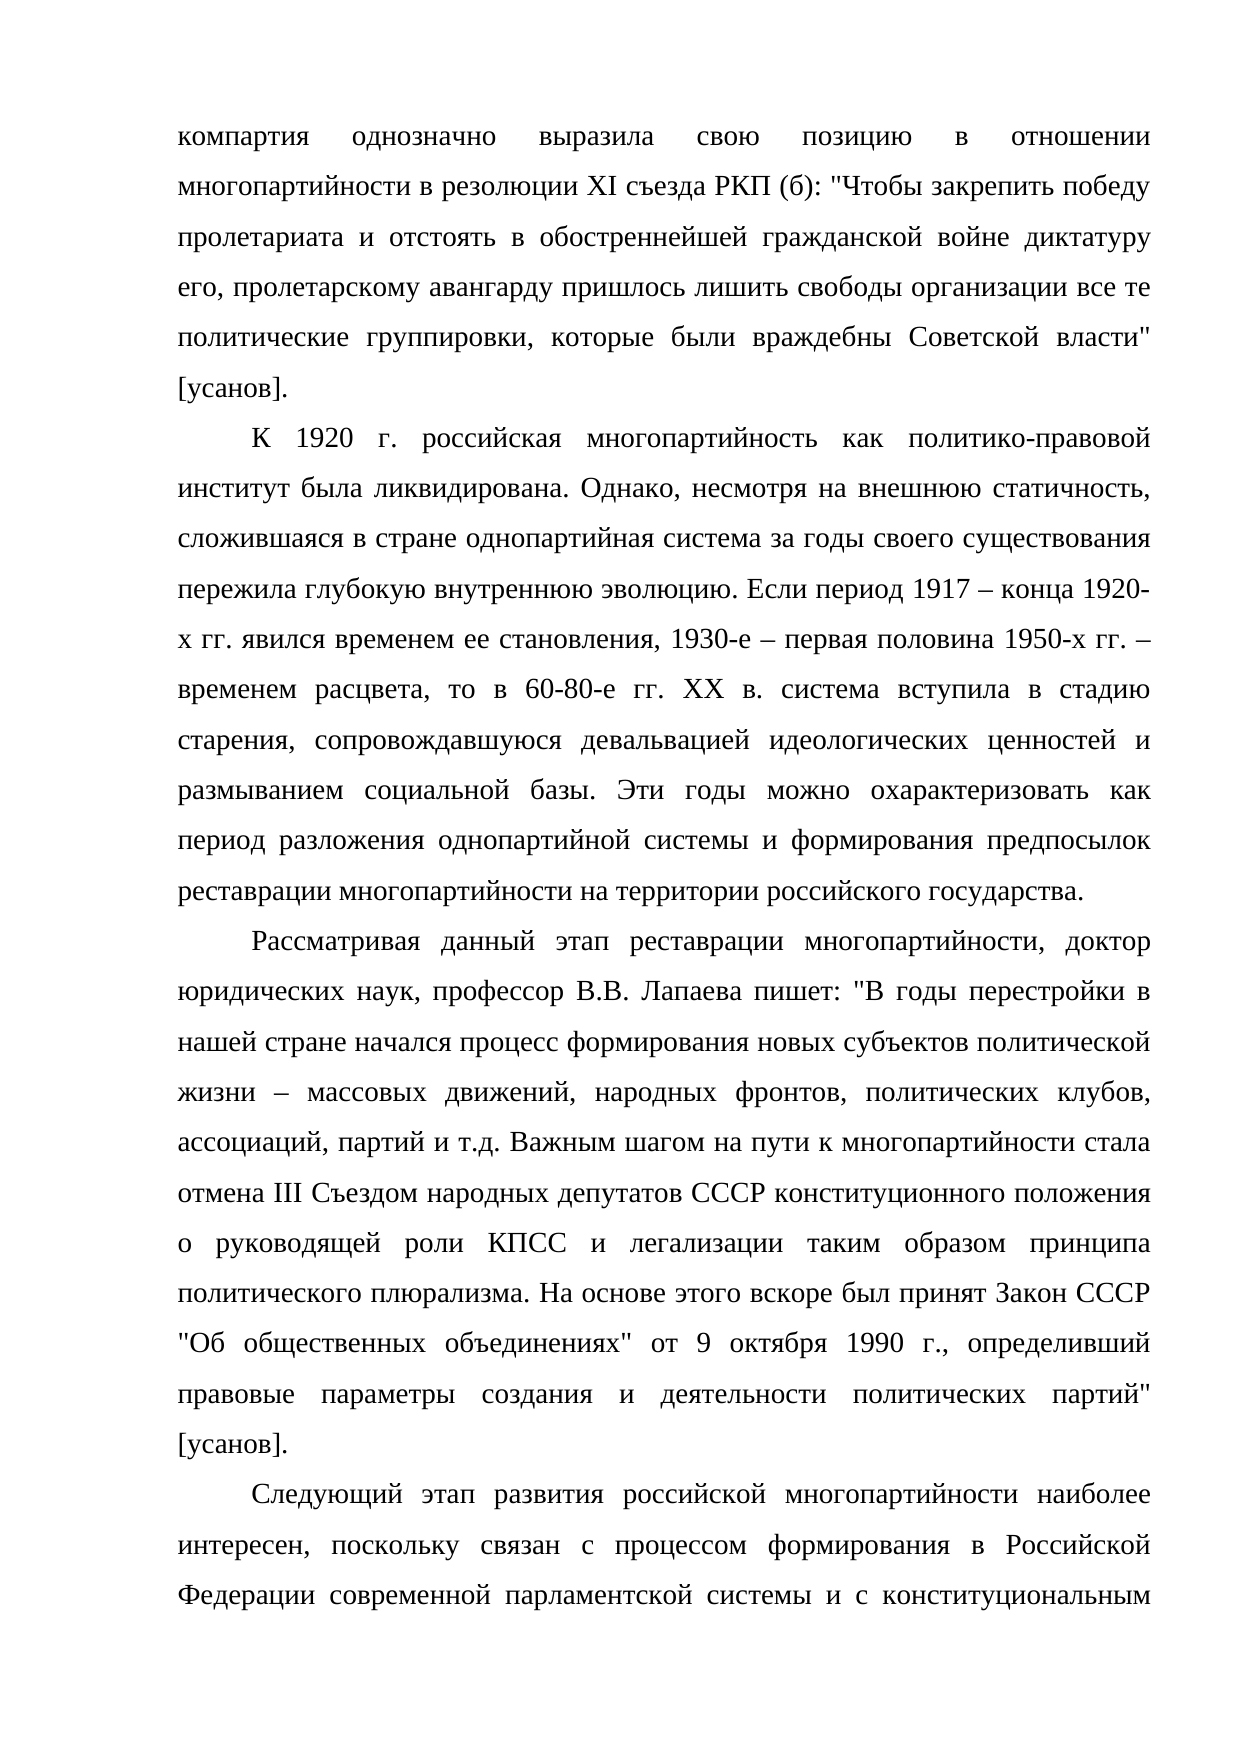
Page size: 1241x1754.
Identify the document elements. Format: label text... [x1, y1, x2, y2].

text К 1920 г. российская многопартийность как политико-правовой институт была ликвидирована. Однако, несмотря на внешнюю статичность, сложившаяся в стране однопартийная система за годы своего существования пережила глубокую внутреннюю эволюцию. Если период 1917 – конца 1920-х гг. явился временем ее становления, 1930-е – первая половина 1950-х гг. – временем расцвета, то в 60-80-е гг. ХХ в. система вступила в стадию старения, сопровождавшуюся девальвацией идеологических ценностей и размыванием социальной базы. Эти годы можно охарактеризовать как период разложения однопартийной системы и формирования предпосылок реставрации многопартийности на территории российского государства. [177, 420, 1152, 906]
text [177, 118, 1152, 403]
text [177, 1477, 1152, 1611]
text Рассматривая данный этап реставрации многопартийности, доктор юридических наук, профессор В.В. Лапаева пишет: "В годы перестройки в нашей стране начался процесс формирования новых субъектов политической жизни – массовых движений, народных фронтов, политических клубов, ассоциаций, партий и т.д. Важным шагом на пути к многопартийности стала отмена III Съездом народных депутатов СССР конституционного положения о руководящей роли КПСС и легализации таким образом принципа политического плюрализма. На основе этого вскоре был принят Закон СССР "Об общественных объединениях" от 9 октября ., определивший правовые параметры создания и деятельности политических партий" [усанов]. [177, 923, 1152, 1460]
